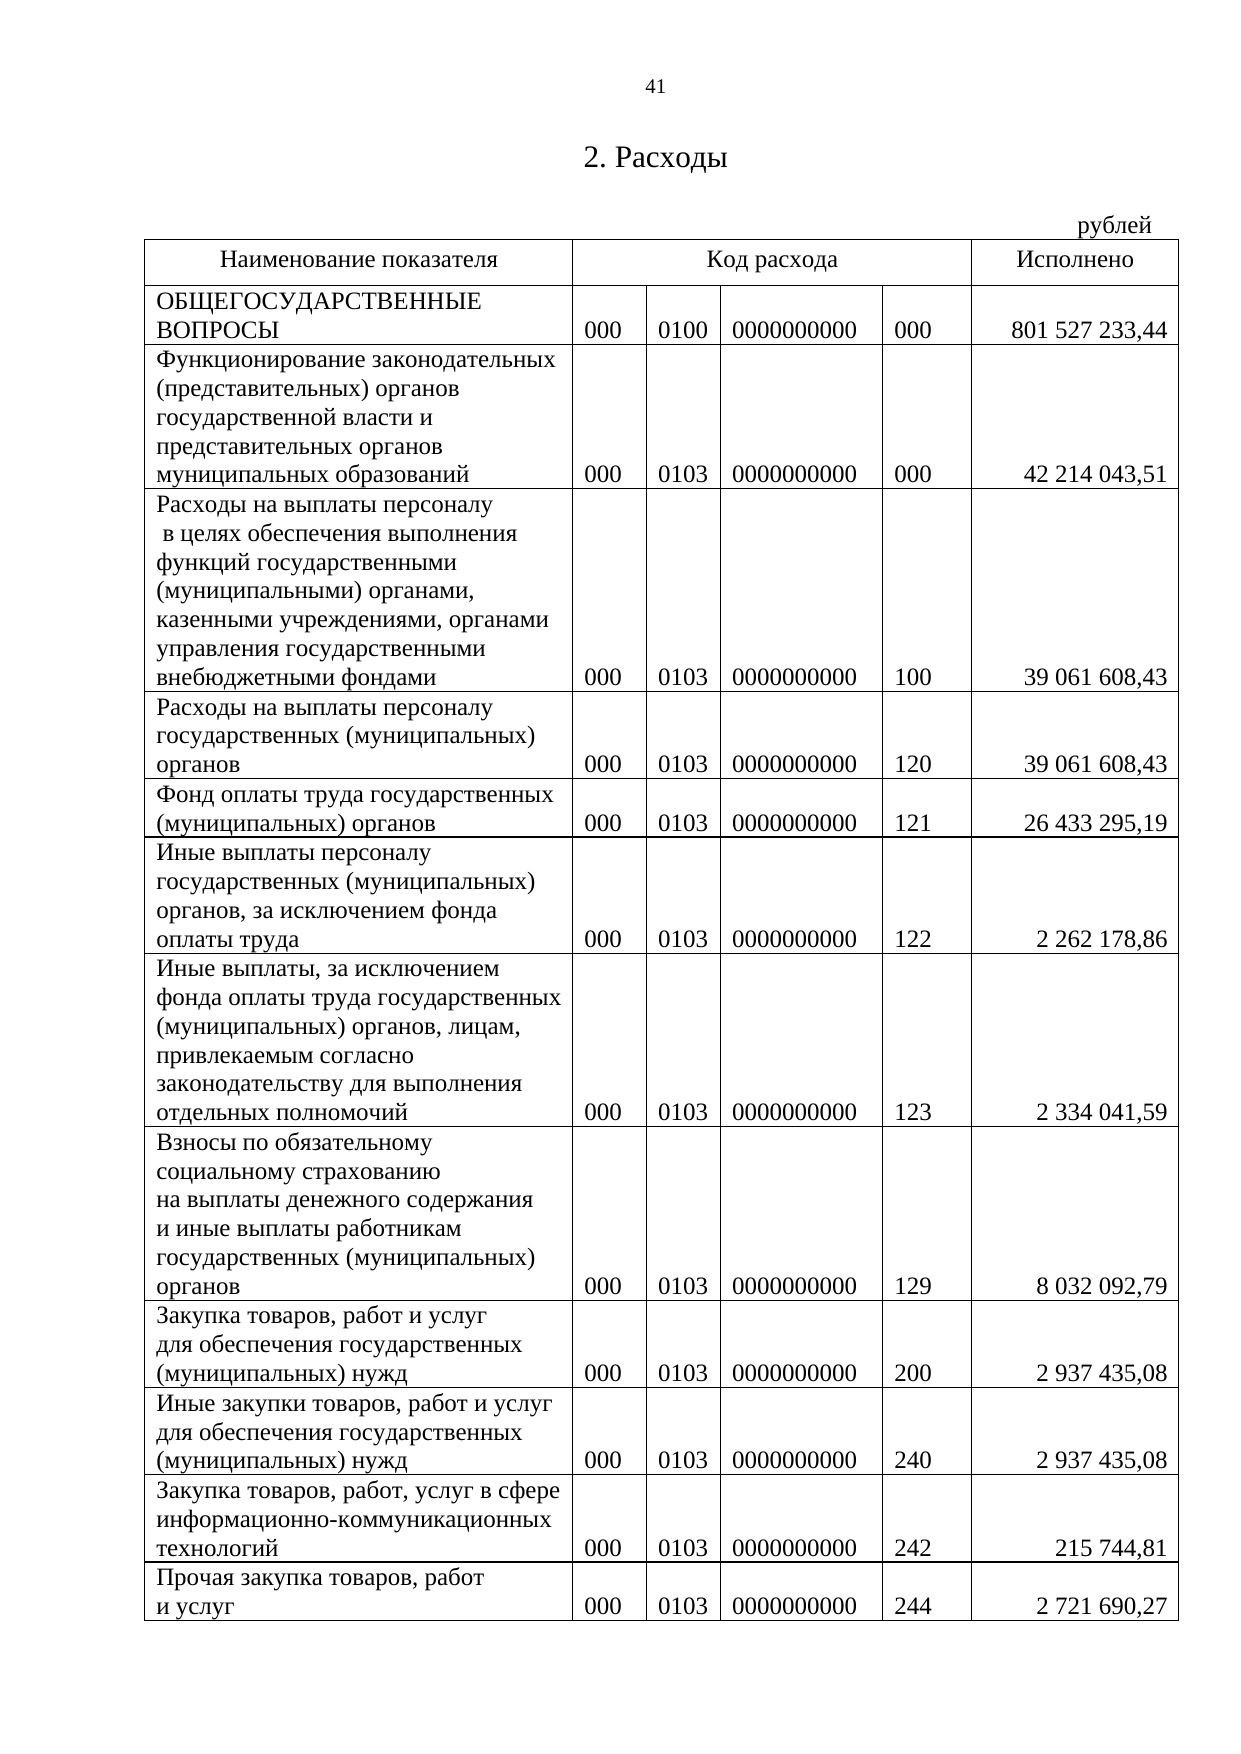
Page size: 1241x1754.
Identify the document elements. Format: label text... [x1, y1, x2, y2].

table_cell 0100 [647, 286, 720, 343]
table_cell 26 433 295,19 [972, 779, 1178, 836]
table_cell Иные закупки товаров, работ и услуг для обеспечения государственных (муниципальных) нужд [145, 1388, 572, 1474]
table_cell Функционирование законодательных (представительных) органов государственной власти и представительных органов муниципальных образований [145, 345, 572, 488]
table_cell 0000000000 [721, 1127, 882, 1299]
table_cell 0000000000 [721, 1563, 882, 1620]
text рублей [169, 210, 1152, 239]
table_cell 0103 [647, 954, 720, 1126]
table_cell 000 [573, 1475, 646, 1561]
table_header Код расхода [573, 240, 971, 285]
table_cell 0000000000 [721, 838, 882, 952]
table_cell 000 [573, 1563, 646, 1620]
table_cell 0103 [647, 489, 720, 691]
table_header Исполнено [972, 240, 1178, 285]
table_cell 121 [883, 779, 971, 836]
table_cell 2 721 690,27 [972, 1563, 1178, 1620]
table_cell 242 [883, 1475, 971, 1561]
table_cell 0103 [647, 838, 720, 952]
table_cell Фонд оплаты труда государственных (муниципальных) органов [145, 779, 572, 836]
table_cell 000 [573, 838, 646, 952]
table_cell Прочая закупка товаров, работ и услуг [145, 1563, 572, 1620]
table_cell 42 214 043,51 [972, 345, 1178, 488]
table_cell 244 [883, 1563, 971, 1620]
table_cell 0103 [647, 1127, 720, 1299]
table_cell 000 [573, 692, 646, 778]
table_cell 801 527 233,44 [972, 286, 1178, 343]
table_cell 2 262 178,86 [972, 838, 1178, 952]
table_cell 000 [573, 779, 646, 836]
table_cell 000 [883, 345, 971, 488]
table_cell 000 [573, 1127, 646, 1299]
table_cell 0103 [647, 345, 720, 488]
table_cell 120 [883, 692, 971, 778]
table_cell 0000000000 [721, 692, 882, 778]
table_cell 39 061 608,43 [972, 692, 1178, 778]
table_cell 0000000000 [721, 779, 882, 836]
table_cell Расходы на выплаты персоналу государственных (муниципальных) органов [145, 692, 572, 778]
table_cell 000 [573, 286, 646, 343]
table_cell 0000000000 [721, 489, 882, 691]
table_cell 2 937 435,08 [972, 1388, 1178, 1474]
table_cell 0000000000 [721, 345, 882, 488]
table_cell Закупка товаров, работ и услуг для обеспечения государственных (муниципальных) нужд [145, 1301, 572, 1387]
table_cell 000 [883, 286, 971, 343]
table_cell 215 744,81 [972, 1475, 1178, 1561]
table_cell 0000000000 [721, 1475, 882, 1561]
table_cell 0000000000 [721, 1388, 882, 1474]
table_cell 0000000000 [721, 286, 882, 343]
table_cell 123 [883, 954, 971, 1126]
table_cell 0103 [647, 1301, 720, 1387]
table_cell 000 [573, 1388, 646, 1474]
table_cell 0103 [647, 692, 720, 778]
table_cell 0103 [647, 1388, 720, 1474]
table_cell 000 [573, 489, 646, 691]
table_cell 129 [883, 1127, 971, 1299]
table_cell Расходы на выплаты персоналу в целях обеспечения выполнения функций государственными (муниципальными) органами, казенными учреждениями, органами управления государственными внебюджетными фондами [145, 489, 572, 691]
table_cell 0103 [647, 779, 720, 836]
table_cell 100 [883, 489, 971, 691]
table_cell 000 [573, 954, 646, 1126]
table_cell 39 061 608,43 [972, 489, 1178, 691]
table_cell ОБЩЕГОСУДАРСТВЕННЫЕ ВОПРОСЫ [145, 286, 572, 343]
table_cell Иные выплаты персоналу государственных (муниципальных) органов, за исключением фонда оплаты труда [145, 838, 572, 952]
table_cell 200 [883, 1301, 971, 1387]
table_cell 122 [883, 838, 971, 952]
table_cell 0000000000 [721, 1301, 882, 1387]
table_cell 8 032 092,79 [972, 1127, 1178, 1299]
table_cell 000 [573, 1301, 646, 1387]
table_cell Взносы по обязательному социальному страхованию на выплаты денежного содержания и иные выплаты работникам государственных (муниципальных) органов [145, 1127, 572, 1299]
table_cell 2 334 041,59 [972, 954, 1178, 1126]
table_cell Иные выплаты, за исключением фонда оплаты труда государственных (муниципальных) органов, лицам, привлекаемым согласно законодательству для выполнения отдельных полномочий [145, 954, 572, 1126]
table_cell 0103 [647, 1563, 720, 1620]
text 2. Расходы [159, 138, 1152, 174]
table_cell 000 [573, 345, 646, 488]
table_cell 240 [883, 1388, 971, 1474]
table_cell 2 937 435,08 [972, 1301, 1178, 1387]
table_cell Закупка товаров, работ, услуг в сфере информационно-коммуникационных технологий [145, 1475, 572, 1561]
table_cell 0000000000 [721, 954, 882, 1126]
table_header Наименование показателя [145, 240, 572, 285]
table_cell 0103 [647, 1475, 720, 1561]
